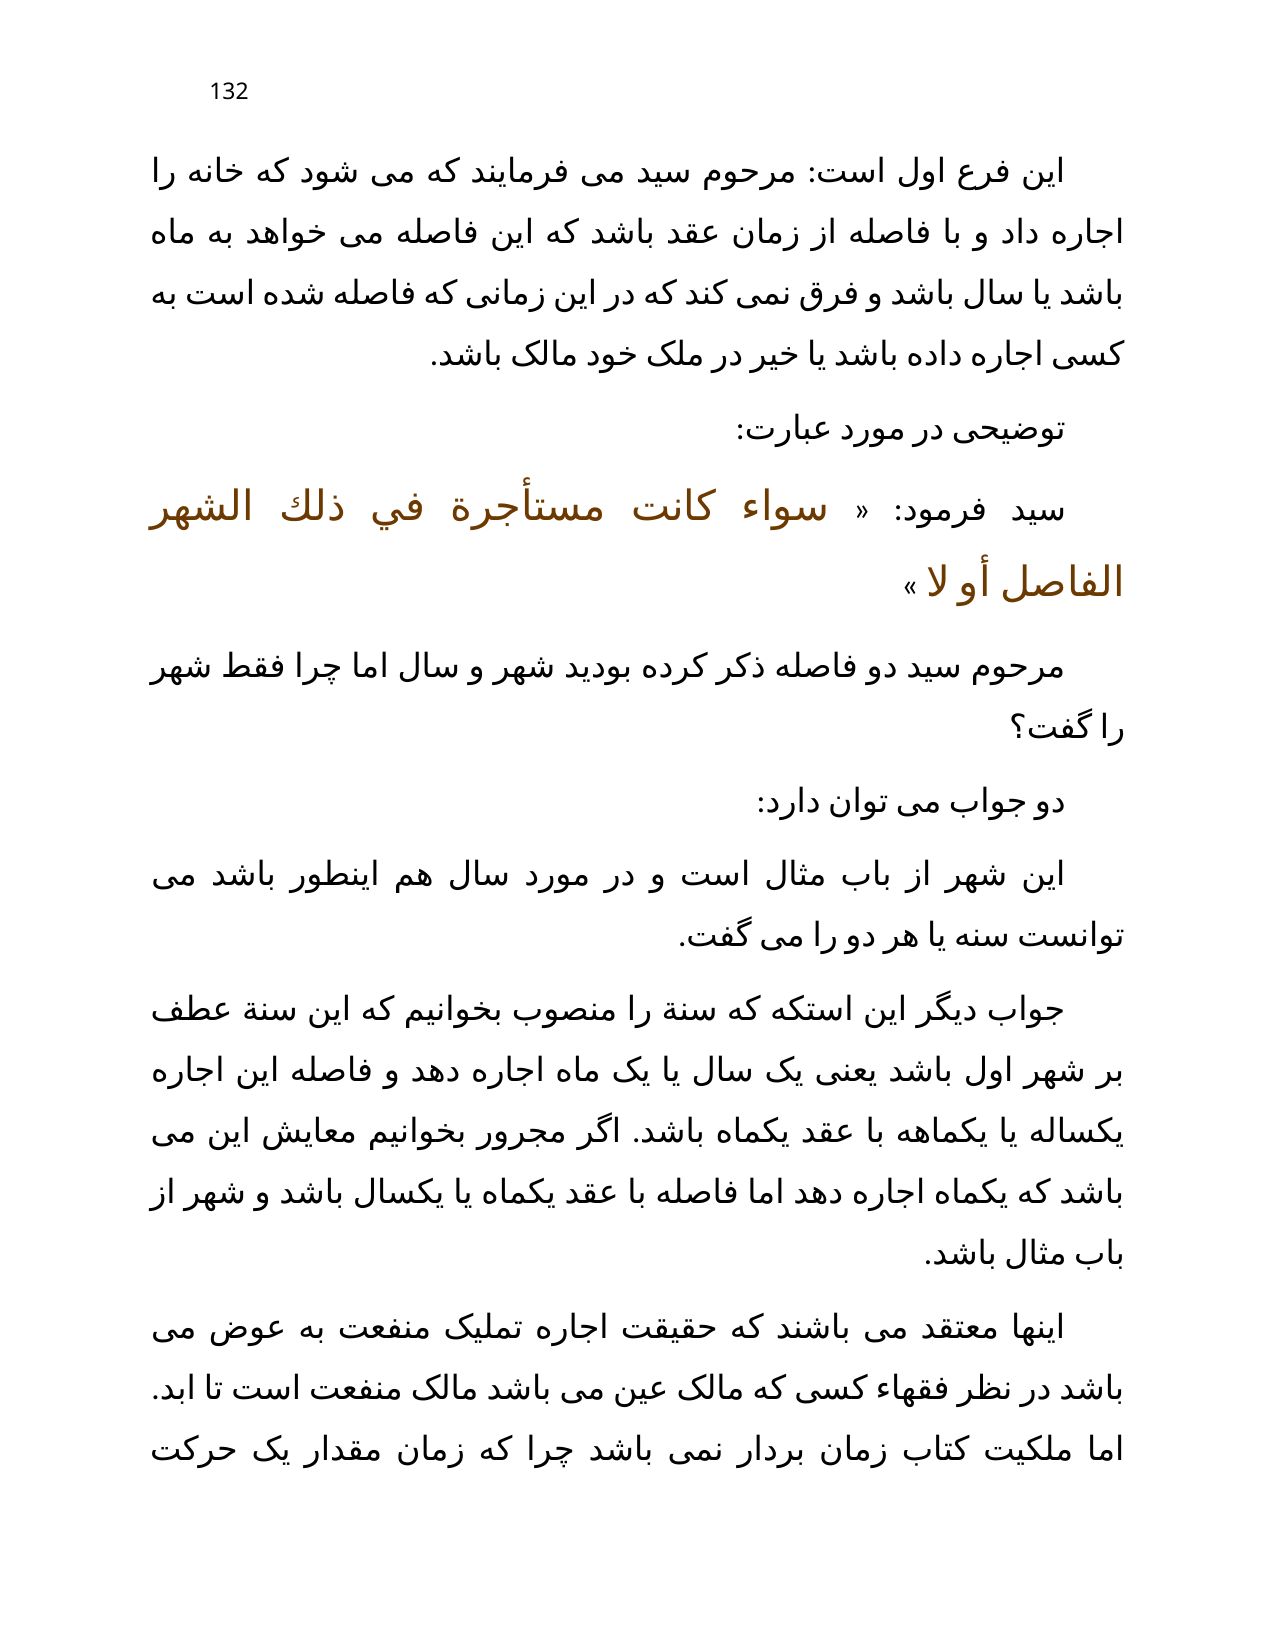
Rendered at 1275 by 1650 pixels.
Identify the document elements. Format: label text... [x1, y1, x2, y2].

text سید فرمود: « سواء كانت مستأجرة في ذلك الشهر الفاصل أو لا » [150, 480, 1125, 607]
text مرحوم سید دو فاصله ذکر کرده بودید شهر و سال اما چرا فقط شهر را گفت؟ [150, 645, 1125, 747]
text دو جواب می توان دارد: [150, 780, 1125, 821]
text توضیحی در مورد عبارت: [150, 407, 1125, 447]
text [150, 1306, 1125, 1468]
text این فرع اول است: مرحوم سید می فرمایند که می شود که خانه را اجاره داد و با فاصله از زمان عقد باشد که این فاصله می خواهد به ماه باشد یا سال باشد و فرق نمی کند که در این زمانی که فاصله شده است به کسی اجاره داده باشد یا خیر در ملک خود مالک باشد. [150, 150, 1125, 374]
text این شهر از باب مثال است و در مورد سال هم اینطور باشد می توانست سنه یا هر دو را می گفت. [150, 853, 1125, 955]
text جواب دیگر این استکه که سنة را منصوب بخوانیم که این سنة عطف بر شهر اول باشد یعنی یک سال یا یک ماه اجاره دهد و فاصله این اجاره یکساله یا یکماهه با عقد یکماه باشد. اگر مجرور بخوانیم معایش این می باشد که یکماه اجاره دهد اما فاصله با عقد یکماه یا یکسال باشد و شهر از باب مثال باشد. [150, 988, 1125, 1273]
